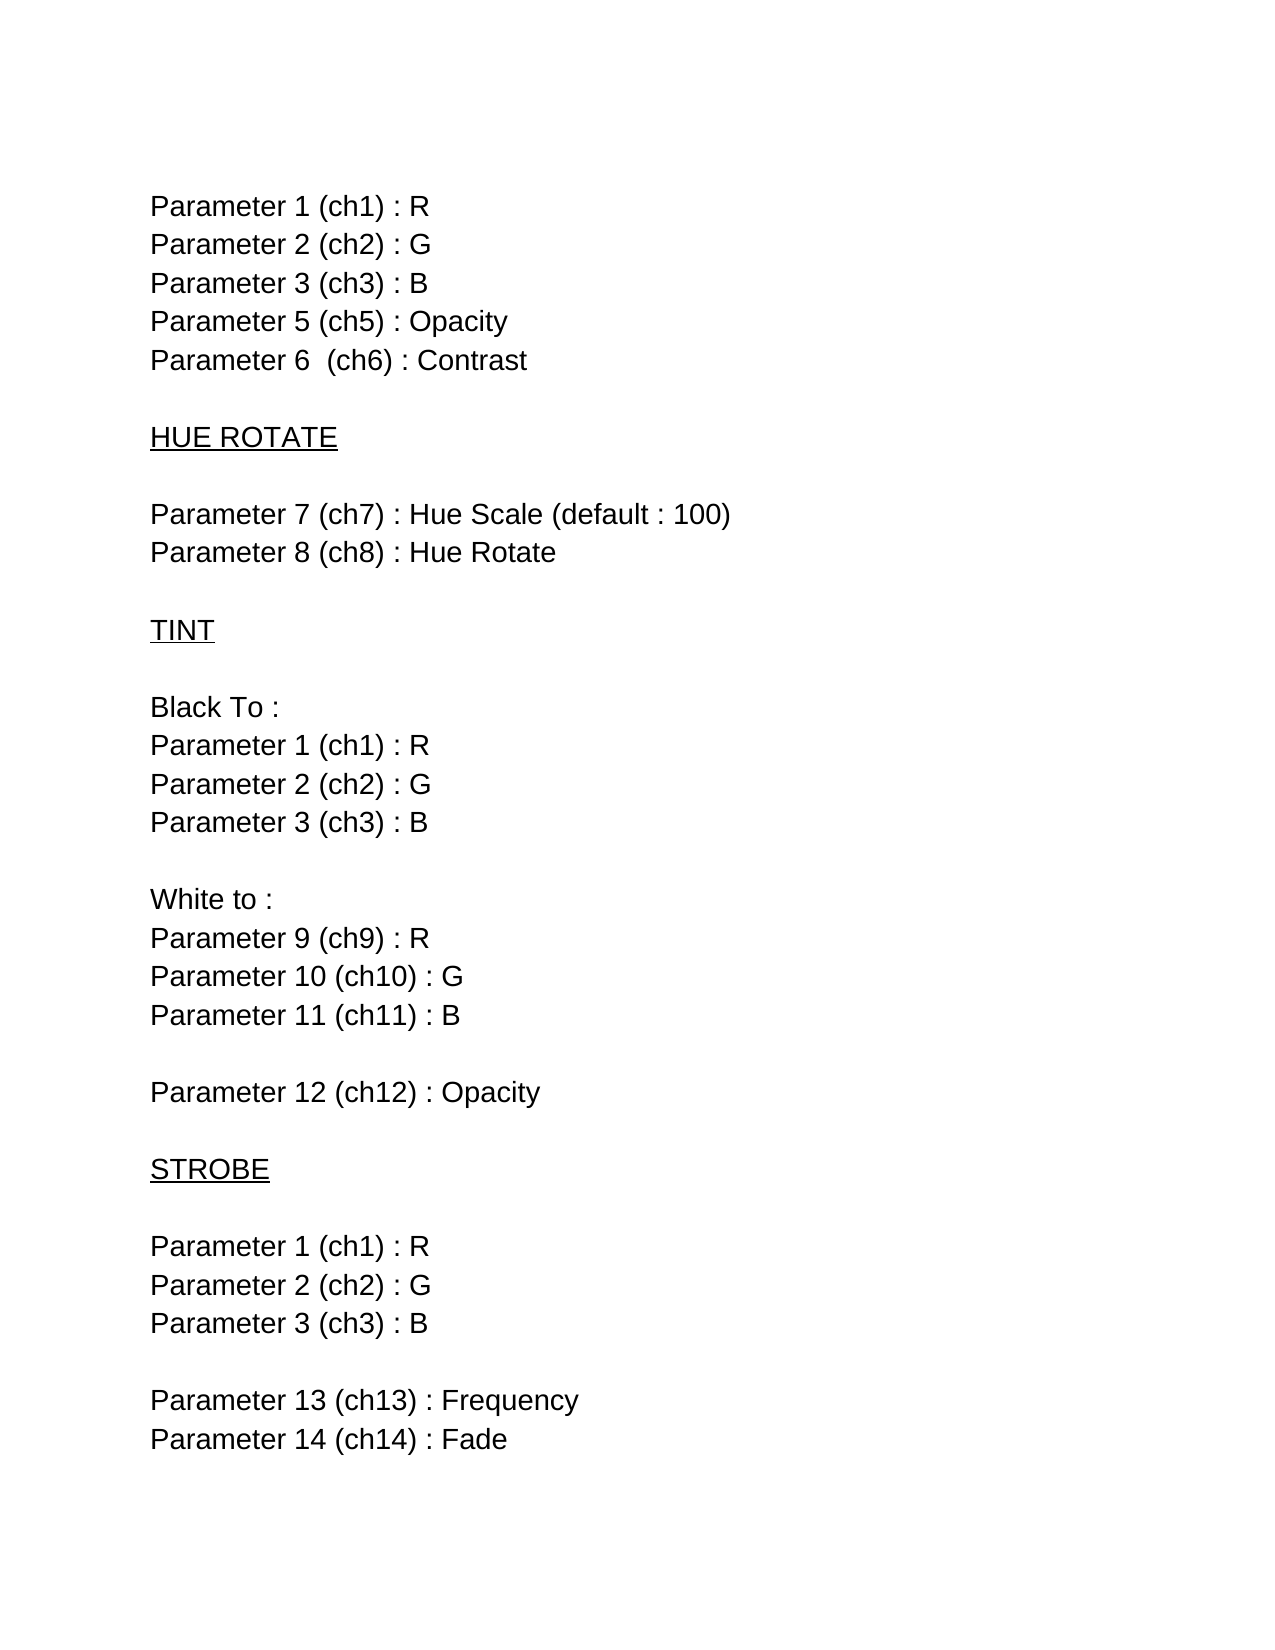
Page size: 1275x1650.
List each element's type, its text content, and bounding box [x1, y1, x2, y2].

text Parameter 12 (ch12) : Opacity [150, 1075, 1125, 1108]
text Parameter 7 (ch7) : Hue Scale (default : 100) [150, 497, 1125, 530]
text Parameter 6 (ch6) : Contrast [150, 343, 1125, 376]
text Parameter 9 (ch9) : R [150, 921, 1125, 954]
text Parameter 1 (ch1) : R [150, 188, 1125, 222]
text Parameter 2 (ch2) : G [150, 767, 1125, 800]
text Parameter 5 (ch5) : Opacity [150, 304, 1125, 338]
text Parameter 13 (ch13) : Frequency [150, 1383, 1125, 1417]
text Black To : [150, 689, 1125, 723]
text Parameter 3 (ch3) : B [150, 1306, 1125, 1340]
text HUE ROTATE [150, 420, 1125, 453]
text Parameter 10 (ch10) : G [150, 959, 1125, 993]
text Parameter 11 (ch11) : B [150, 998, 1125, 1031]
text STROBE [150, 1152, 1125, 1186]
text White to : [150, 882, 1125, 916]
text Parameter 14 (ch14) : Fade [150, 1422, 1125, 1455]
text Parameter 2 (ch2) : G [150, 227, 1125, 261]
text Parameter 8 (ch8) : Hue Rotate [150, 535, 1125, 569]
text Parameter 2 (ch2) : G [150, 1268, 1125, 1301]
text Parameter 1 (ch1) : R [150, 728, 1125, 762]
text Parameter 3 (ch3) : B [150, 805, 1125, 839]
text Parameter 1 (ch1) : R [150, 1229, 1125, 1263]
text Parameter 3 (ch3) : B [150, 266, 1125, 299]
text TINT [150, 612, 1125, 646]
